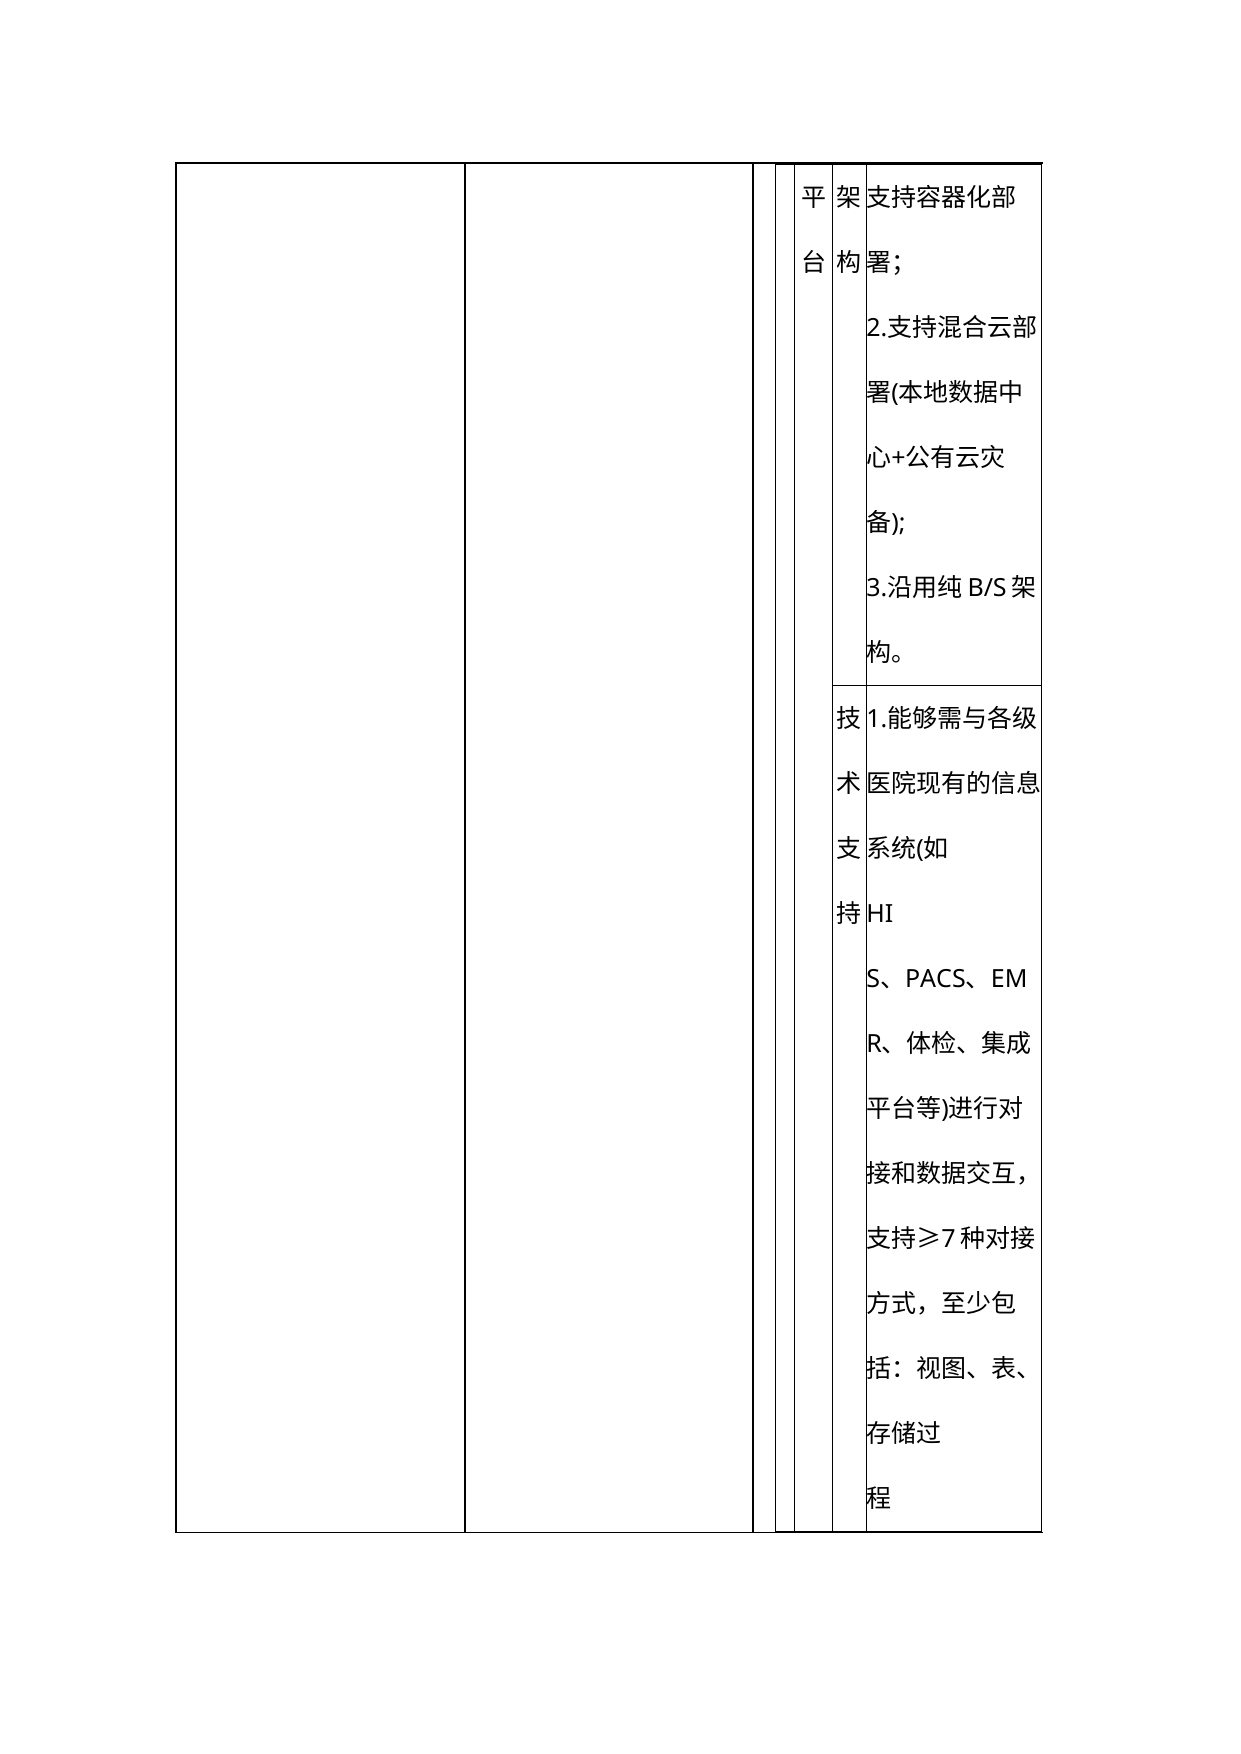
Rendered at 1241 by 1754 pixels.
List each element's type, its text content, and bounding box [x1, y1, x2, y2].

table_cell [776, 165, 794, 1531]
table_cell ★ [466, 164, 752, 1532]
table_cell [833, 165, 866, 685]
table_cell [795, 165, 832, 1531]
table_cell [867, 686, 1041, 1531]
table_cell [867, 165, 1041, 685]
table_cell [833, 686, 866, 1531]
table_cell [754, 164, 775, 1532]
table_cell 1 [177, 164, 464, 1532]
